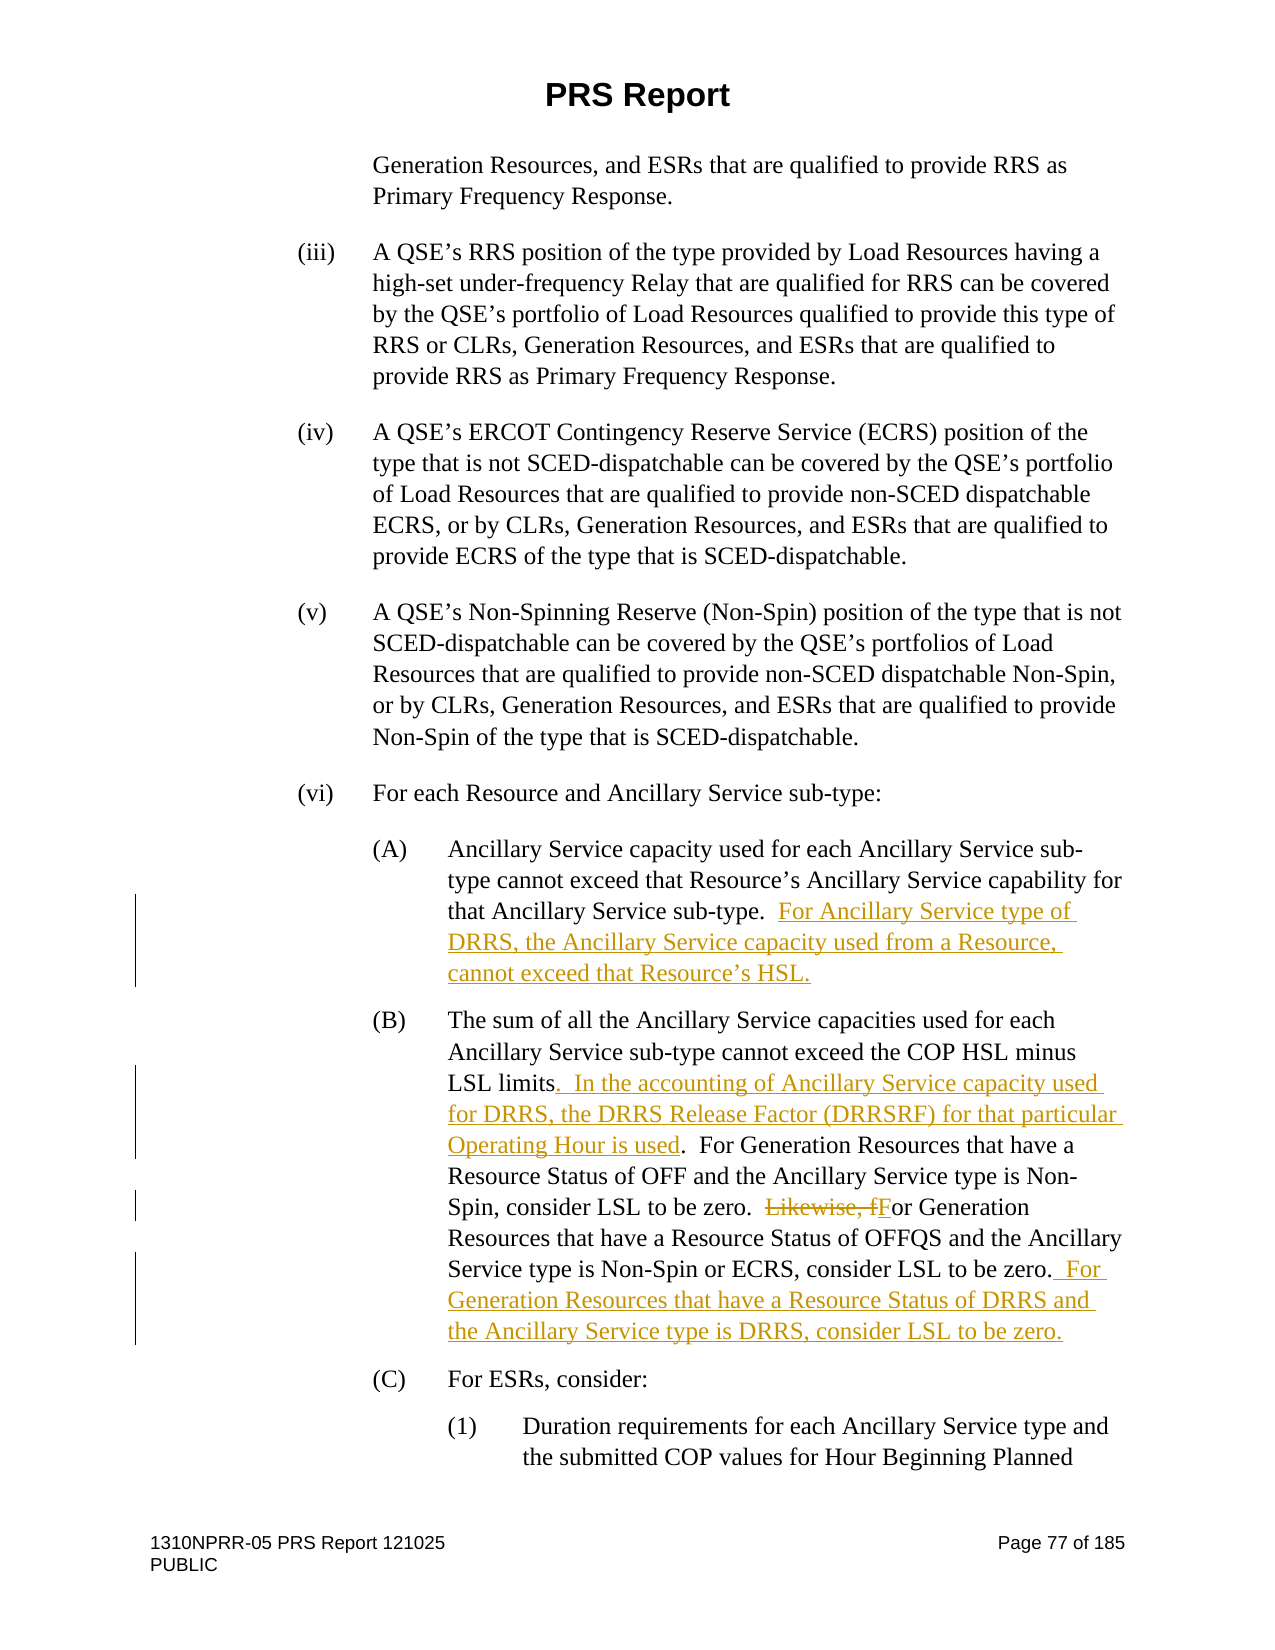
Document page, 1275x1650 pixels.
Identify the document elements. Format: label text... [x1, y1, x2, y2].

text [447, 1411, 1125, 1471]
text (iv) A QSE’s ERCOT Contingency Reserve Service (ECRS) position of the type that is not SCED-dispatchable can be covered by the QSE’s portfolio of Load Resources that are qualified to provide non-SCED dispatchable ECRS, or by CLRs, Generation Resources, and ESRs that are qualified to provide ECRS of the type that is SCED-dispatchable. [297, 417, 1125, 570]
text (vi) For each Resource and Ancillary Service sub-type: [297, 778, 1125, 806]
text (v) A QSE’s Non-Spinning Reserve (Non-Spin) position of the type that is not SCED-dispatchable can be covered by the QSE’s portfolios of Load Resources that are qualified to provide non-SCED dispatchable Non-Spin, or by CLRs, Generation Resources, and ESRs that are qualified to provide Non-Spin of the type that is SCED-dispatchable. [297, 597, 1125, 750]
text (B) The sum of all the Ancillary Service capacities used for each Ancillary Service sub-type cannot exceed the COP HSL minus LSL limits. For Generation Resources that have a Resource Status of OFF and the Ancillary Service type is Non-Spin, consider LSL to be zero. or Generation Resources that have a Resource Status of OFFQS and the Ancillary Service type is Non-Spin or ECRS, consider LSL to be zero. [372, 1006, 1125, 1345]
text (A) Ancillary Service capacity used for each Ancillary Service sub-type cannot exceed that Resource’s Ancillary Service capability for that Ancillary Service sub-type. [372, 834, 1125, 987]
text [297, 150, 1125, 210]
text (C) For ESRs, consider: [372, 1364, 1125, 1392]
text (iii) A QSE’s RRS position of the type provided by Load Resources having a high-set under-frequency Relay that are qualified for RRS can be covered by the QSE’s portfolio of Load Resources qualified to provide this type of RRS or CLRs, Generation Resources, and ESRs that are qualified to provide RRS as Primary Frequency Response. [297, 237, 1125, 390]
